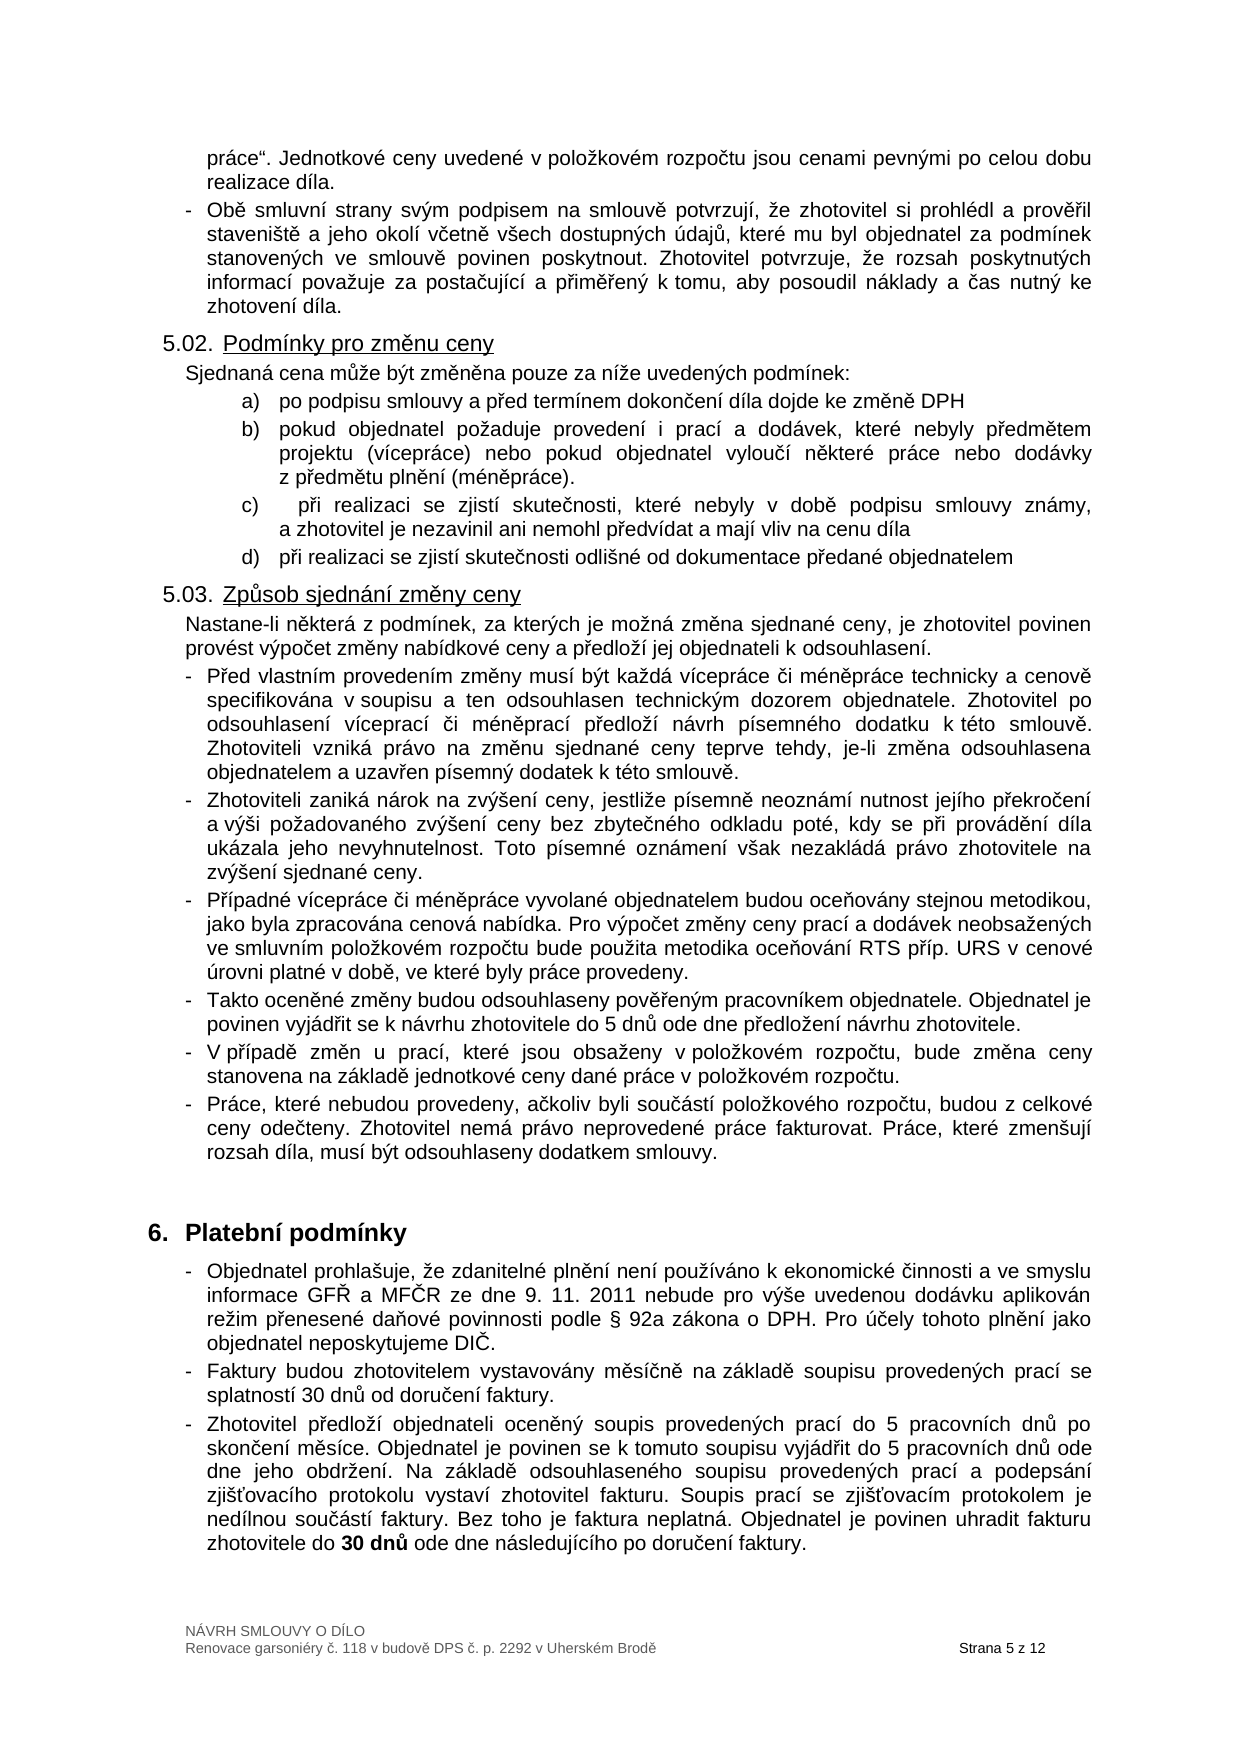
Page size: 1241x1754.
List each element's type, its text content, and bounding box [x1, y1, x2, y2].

text při realizaci se zjistí skutečnosti, které nebyly v době podpisu smlouvy známy, a zhotovitel je nezavinil ani nemohl předvídat a mají vliv na cenu díla [241, 493, 1093, 541]
text Sjednaná cena může být změněna pouze za níže uvedených podmínek: [185, 361, 1093, 384]
text Takto oceněné změny budou odsouhlaseny pověřeným pracovníkem objednatele. Objednatel je povinen vyjádřit se k návrhu zhotovitele do 5 dnů ode dne předložení návrhu zhotovitele. [185, 988, 1093, 1036]
text Nastane-li některá z podmínek, za kterých je možná změna sjednané ceny, je zhotovitel povinen provést výpočet změny nabídkové ceny a předloží jej objednateli k odsouhlasení. [185, 612, 1093, 660]
text Zhotoviteli zaniká nárok na zvýšení ceny, jestliže písemně neoznámí nutnost jejího překročení a výši požadovaného zvýšení ceny bez zbytečného odkladu poté, kdy se při provádění díla ukázala jeho nevyhnutelnost. Toto písemné oznámení však nezakládá právo zhotovitele na zvýšení sjednané ceny. [185, 788, 1093, 884]
text Před vlastním provedením změny musí být každá vícepráce či méněpráce technicky a cenově specifikována v soupisu a ten odsouhlasen technickým dozorem objednatele. Zhotovitel po odsouhlasení víceprací či méněprací předloží návrh písemného dodatku k této smlouvě. Zhotoviteli vzniká právo na změnu sjednané ceny teprve tehdy, je-li změna odsouhlasena objednatelem a uzavřen písemný dodatek k této smlouvě. [185, 664, 1093, 784]
text Obě smluvní strany svým podpisem na smlouvě potvrzují, že zhotovitel si prohlédl a prověřil staveniště a jeho okolí včetně všech dostupných údajů, které mu byl objednatel za podmínek stanovených ve smlouvě povinen poskytnout. Zhotovitel potvrzuje, že rozsah poskytnutých informací považuje za postačující a přiměřený k tomu, aby posoudil náklady a čas nutný ke zhotovení díla. [185, 198, 1093, 317]
text V případě změn u prací, které jsou obsaženy v položkovém rozpočtu, bude změna ceny stanovena na základě jednotkové ceny dané práce v položkovém rozpočtu. [185, 1040, 1093, 1088]
text pokud objednatel požaduje provedení i prací a dodávek, které nebyly předmětem projektu (vícepráce) nebo pokud objednatel vyloučí některé práce nebo dodávky z předmětu plnění (méněpráce). [241, 417, 1093, 489]
text Objednatel prohlašuje, že zdanitelné plnění není používáno k ekonomické činnosti a ve smyslu informace GFŘ a MFČR ze dne 9. 11. 2011 nebude pro výše uvedenou dodávku aplikován režim přenesené daňové povinnosti podle § 92a zákona o DPH. Pro účely tohoto plnění jako objednatel neposkytujeme DIČ. [185, 1259, 1093, 1355]
text po podpisu smlouvy a před termínem dokončení díla dojde ke změně DPH [241, 389, 1093, 413]
text Faktury budou zhotovitelem vystavovány měsíčně na základě soupisu provedených prací se splatností 30 dnů od doručení faktury. [185, 1359, 1093, 1407]
subtitle Způsob sjednání změny ceny [162, 581, 1093, 608]
text při realizaci se zjistí skutečnosti odlišné od dokumentace předané objednatelem [241, 545, 1093, 569]
subtitle Podmínky pro změnu ceny [162, 330, 1093, 356]
text Případné vícepráce či méněpráce vyvolané objednatelem budou oceňovány stejnou metodikou, jako byla zpracována cenová nabídka. Pro výpočet změny ceny prací a dodávek neobsažených ve smluvním položkovém rozpočtu bude použita metodika oceňování RTS příp. URS v cenové úrovni platné v době, ve které byly práce provedeny. [185, 888, 1093, 984]
text Práce, které nebudou provedeny, ačkoliv byli součástí položkového rozpočtu, budou z celkové ceny odečteny. Zhotovitel nemá právo neprovedené práce fakturovat. Práce, které zmenšují rozsah díla, musí být odsouhlaseny dodatkem smlouvy. [185, 1092, 1093, 1164]
list práce“. Jednotkové ceny uvedené v položkovém rozpočtu jsou cenami pevnými po celou dobu realizace díla. [207, 146, 1093, 193]
text Zhotovitel předloží objednateli oceněný soupis provedených prací do 5 pracovních dnů po skončení měsíce. Objednatel je povinen se k tomuto soupisu vyjádřit do 5 pracovních dnů ode dne jeho obdržení. Na základě odsouhlaseného soupisu provedených prací a podepsání zjišťovacího protokolu vystaví zhotovitel fakturu. Soupis prací se zjišťovacím protokolem je nedílnou součástí faktury. Bez toho je faktura neplatná. Objednatel je povinen uhradit fakturu zhotovitele do 30 dnů ode dne následujícího po doručení faktury. [185, 1411, 1093, 1555]
subtitle Platební podmínky [148, 1218, 1093, 1247]
